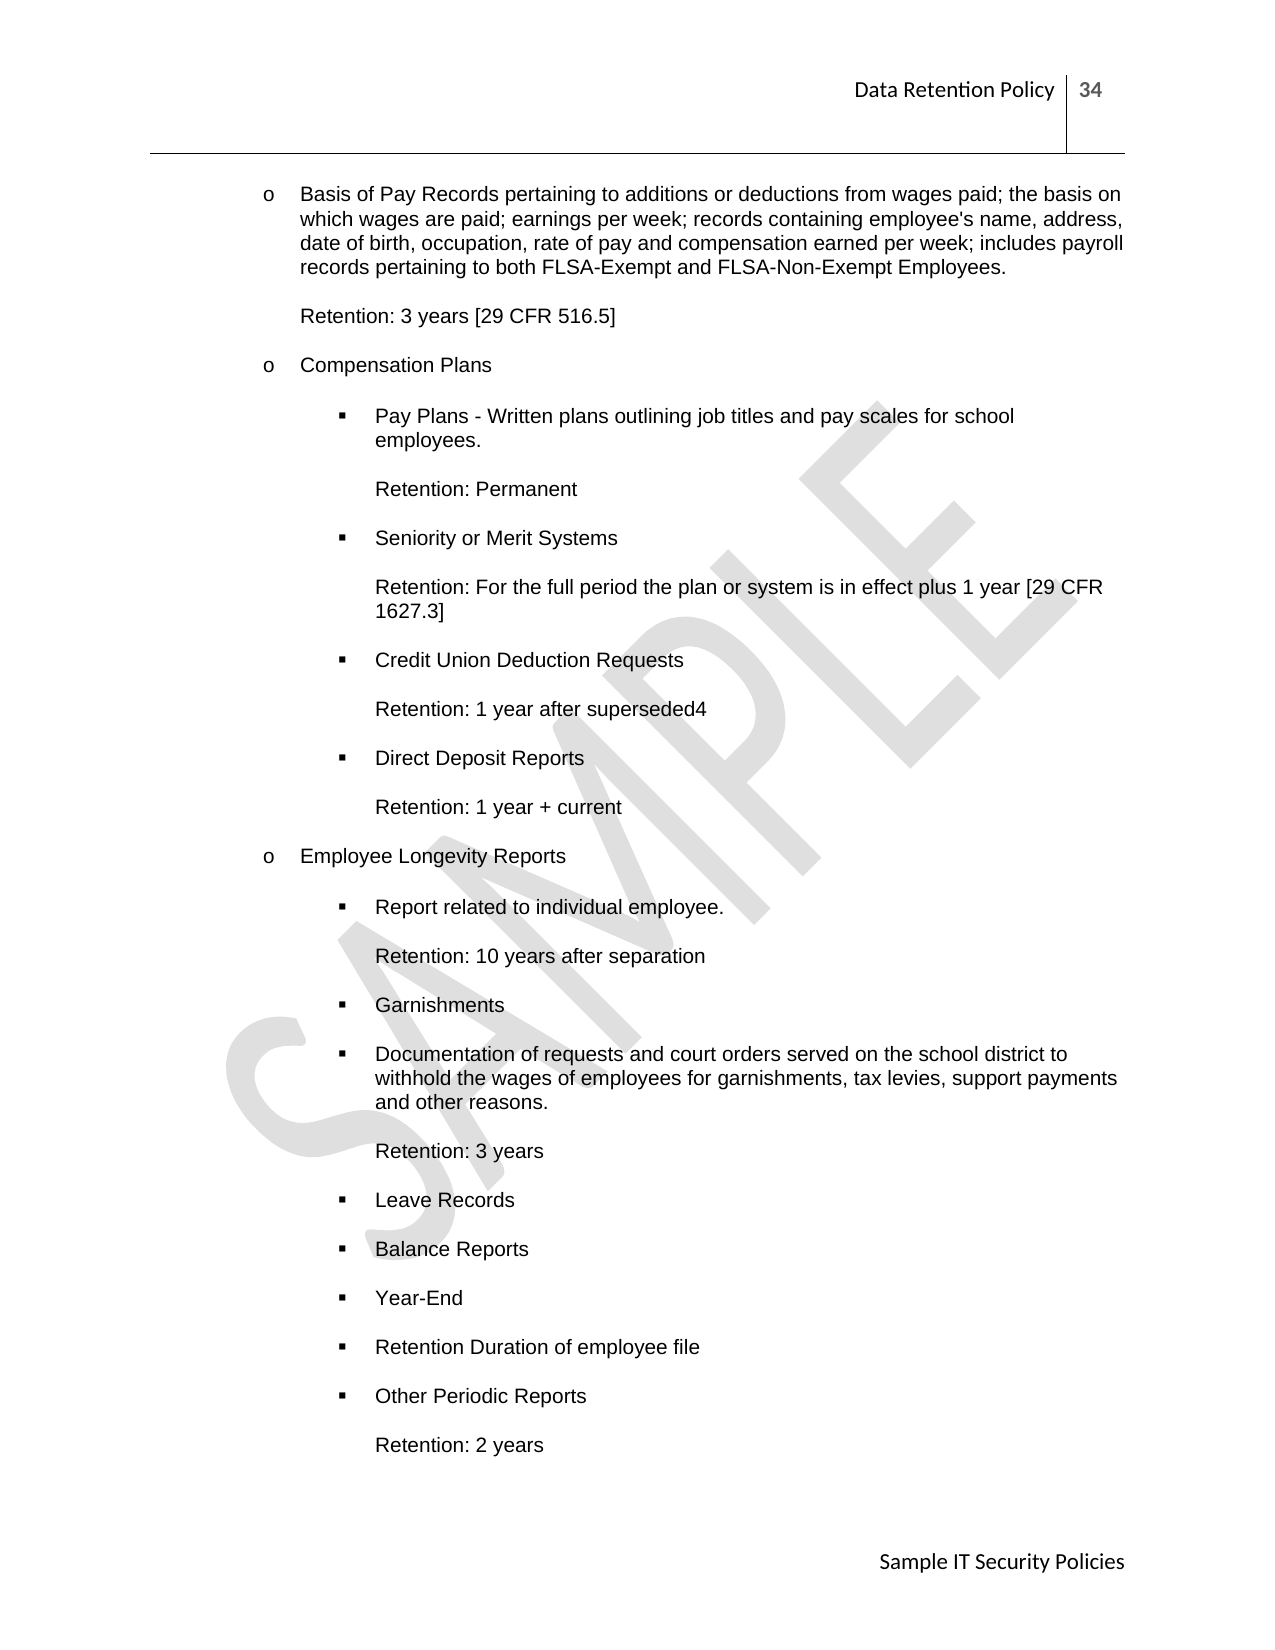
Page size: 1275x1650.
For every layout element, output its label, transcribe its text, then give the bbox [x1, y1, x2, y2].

list Direct Deposit Reports [337, 746, 1125, 770]
text Retention: 1 year + current [375, 795, 1125, 819]
list Other Periodic Reports [337, 1384, 1125, 1408]
list Basis of Pay Records pertaining to additions or deductions from wages paid; the basis on which wages are paid; earnings per week; records containing employee's name, address, date of birth, occupation, rate of pay and compensation earned per week; includes payroll records pertaining to both FLSA-Exempt and FLSA-Non-Exempt Employees. [262, 181, 1125, 279]
text Retention: Permanent [375, 477, 1125, 501]
list Balance Reports [337, 1237, 1125, 1261]
text Retention: 10 years after separation [375, 944, 1125, 968]
list Compensation Plans [262, 353, 1125, 379]
list Documentation of requests and court orders served on the school district to withhold the wages of employees for garnishments, tax levies, support payments and other reasons. [337, 1042, 1125, 1114]
list Pay Plans - Written plans outlining job titles and pay scales for school employees. [337, 404, 1125, 452]
text Retention: 1 year after superseded4 [375, 697, 1125, 721]
list Seniority or Merit Systems [337, 526, 1125, 550]
text Retention: 3 years [29 CFR 516.5] [300, 304, 1125, 328]
list Year-End [337, 1286, 1125, 1310]
text Retention: 3 years [375, 1139, 1125, 1163]
text Retention: For the full period the plan or system is in effect plus 1 year [29 CFR 1627.3] [375, 575, 1125, 623]
list Report related to individual employee. [337, 895, 1125, 919]
list Garnishments [337, 993, 1125, 1017]
text Retention: 2 years [375, 1433, 1125, 1457]
list Retention Duration of employee file [337, 1335, 1125, 1359]
list Employee Longevity Reports [262, 844, 1125, 870]
list Leave Records [337, 1188, 1125, 1212]
list Credit Union Deduction Requests [337, 648, 1125, 672]
